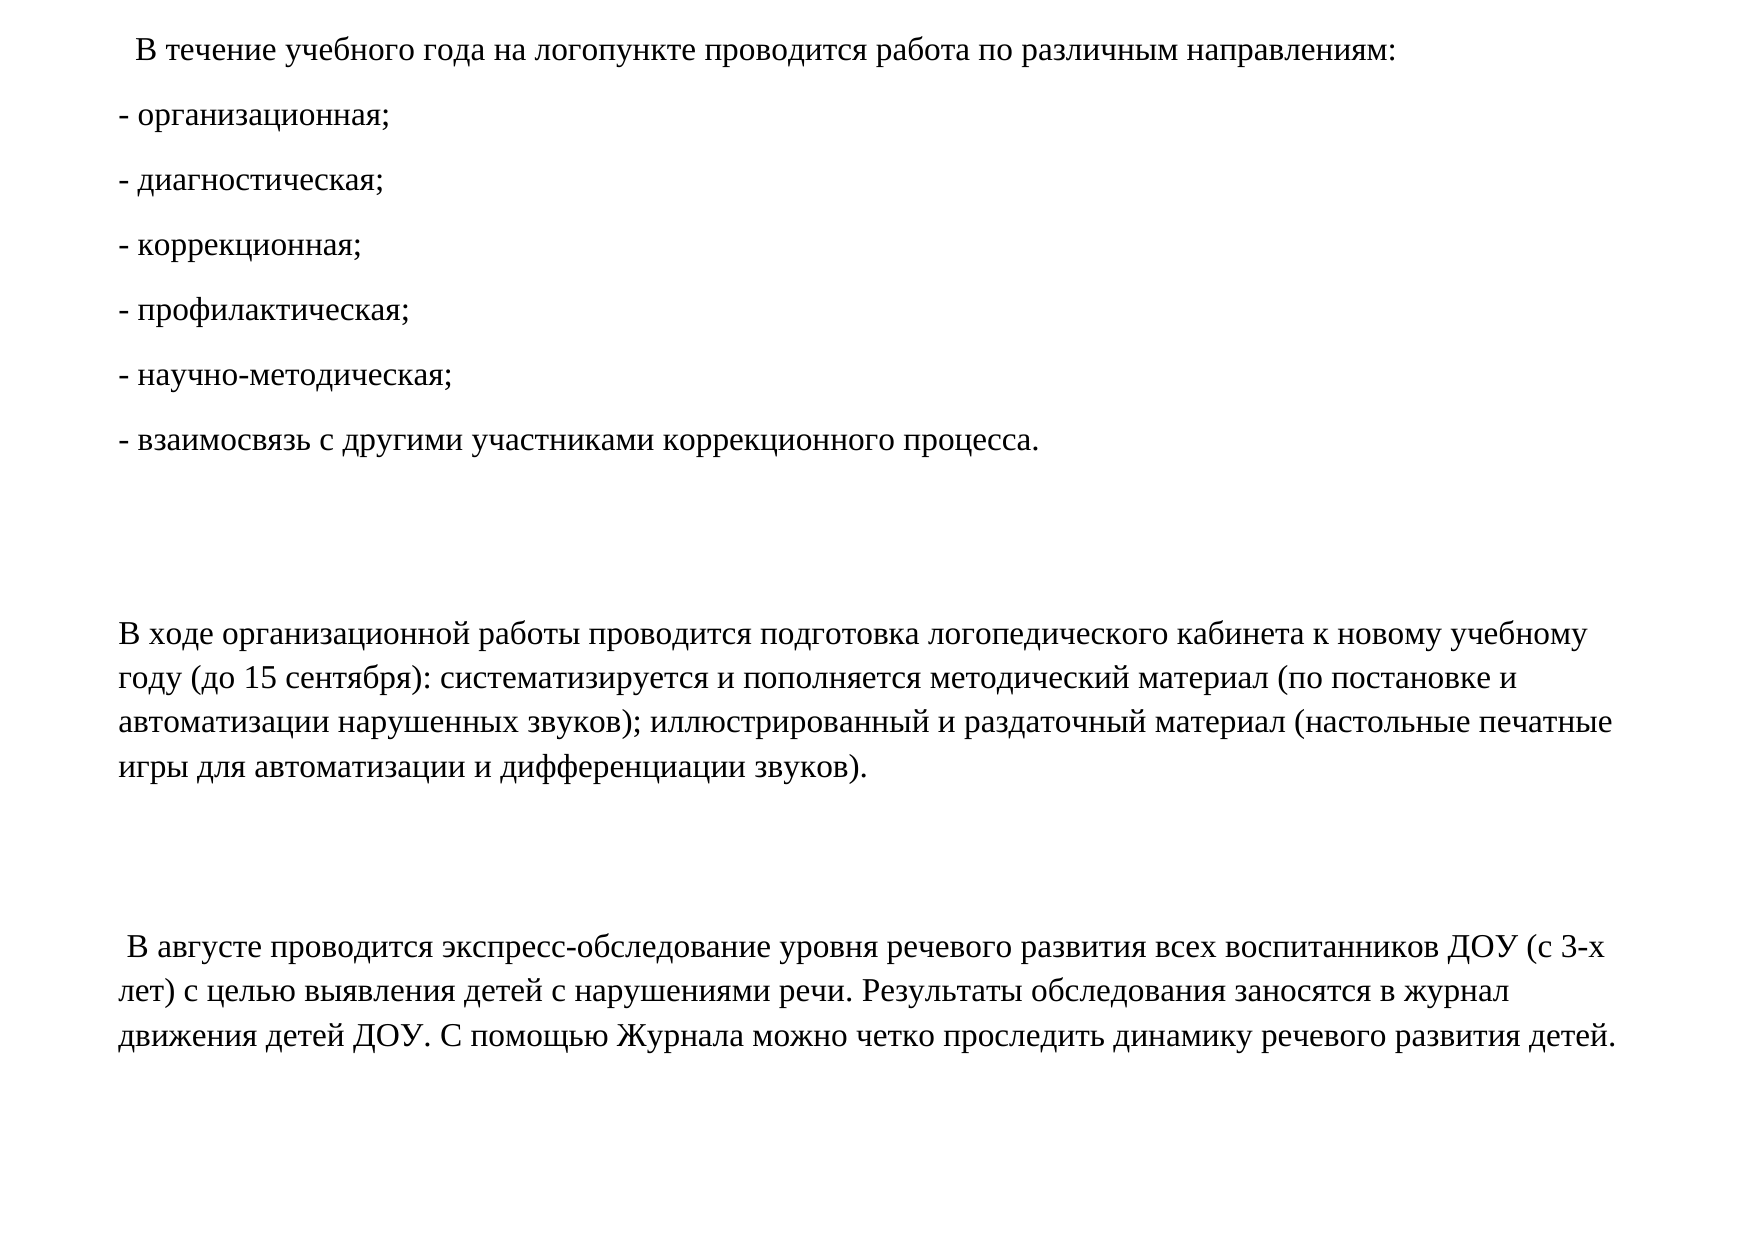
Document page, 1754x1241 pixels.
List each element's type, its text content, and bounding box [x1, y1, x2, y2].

text В ходе организационной работы проводится подготовка логопедического кабинета к новому учебному году (до 15 сентября): систематизируется и пополняется методический материал (по постановке и автоматизации нарушенных звуков); иллюстрированный и раздаточный материал (настольные печатные игры для автоматизации и дифференциации звуков). [118, 614, 1636, 784]
text В течение учебного года на логопункте проводится работа по различным направлениям: [118, 29, 1636, 68]
text В августе проводится экспресс-обследование уровня речевого развития всех воспитанников ДОУ (с 3-х лет) с целью выявления детей с нарушениями речи. Результаты обследования заносятся в журнал движения детей ДОУ. С помощью Журнала можно четко проследить динамику речевого развития детей. [118, 927, 1636, 1053]
text - взаимосвязь с другими участниками коррекционного процесса. [118, 419, 1636, 457]
text - профилактическая; [118, 289, 1636, 327]
text - научно-методическая; [118, 354, 1636, 392]
text - организационная; [118, 94, 1636, 133]
text - диагностическая; [118, 159, 1636, 198]
text - коррекционная; [118, 224, 1636, 263]
